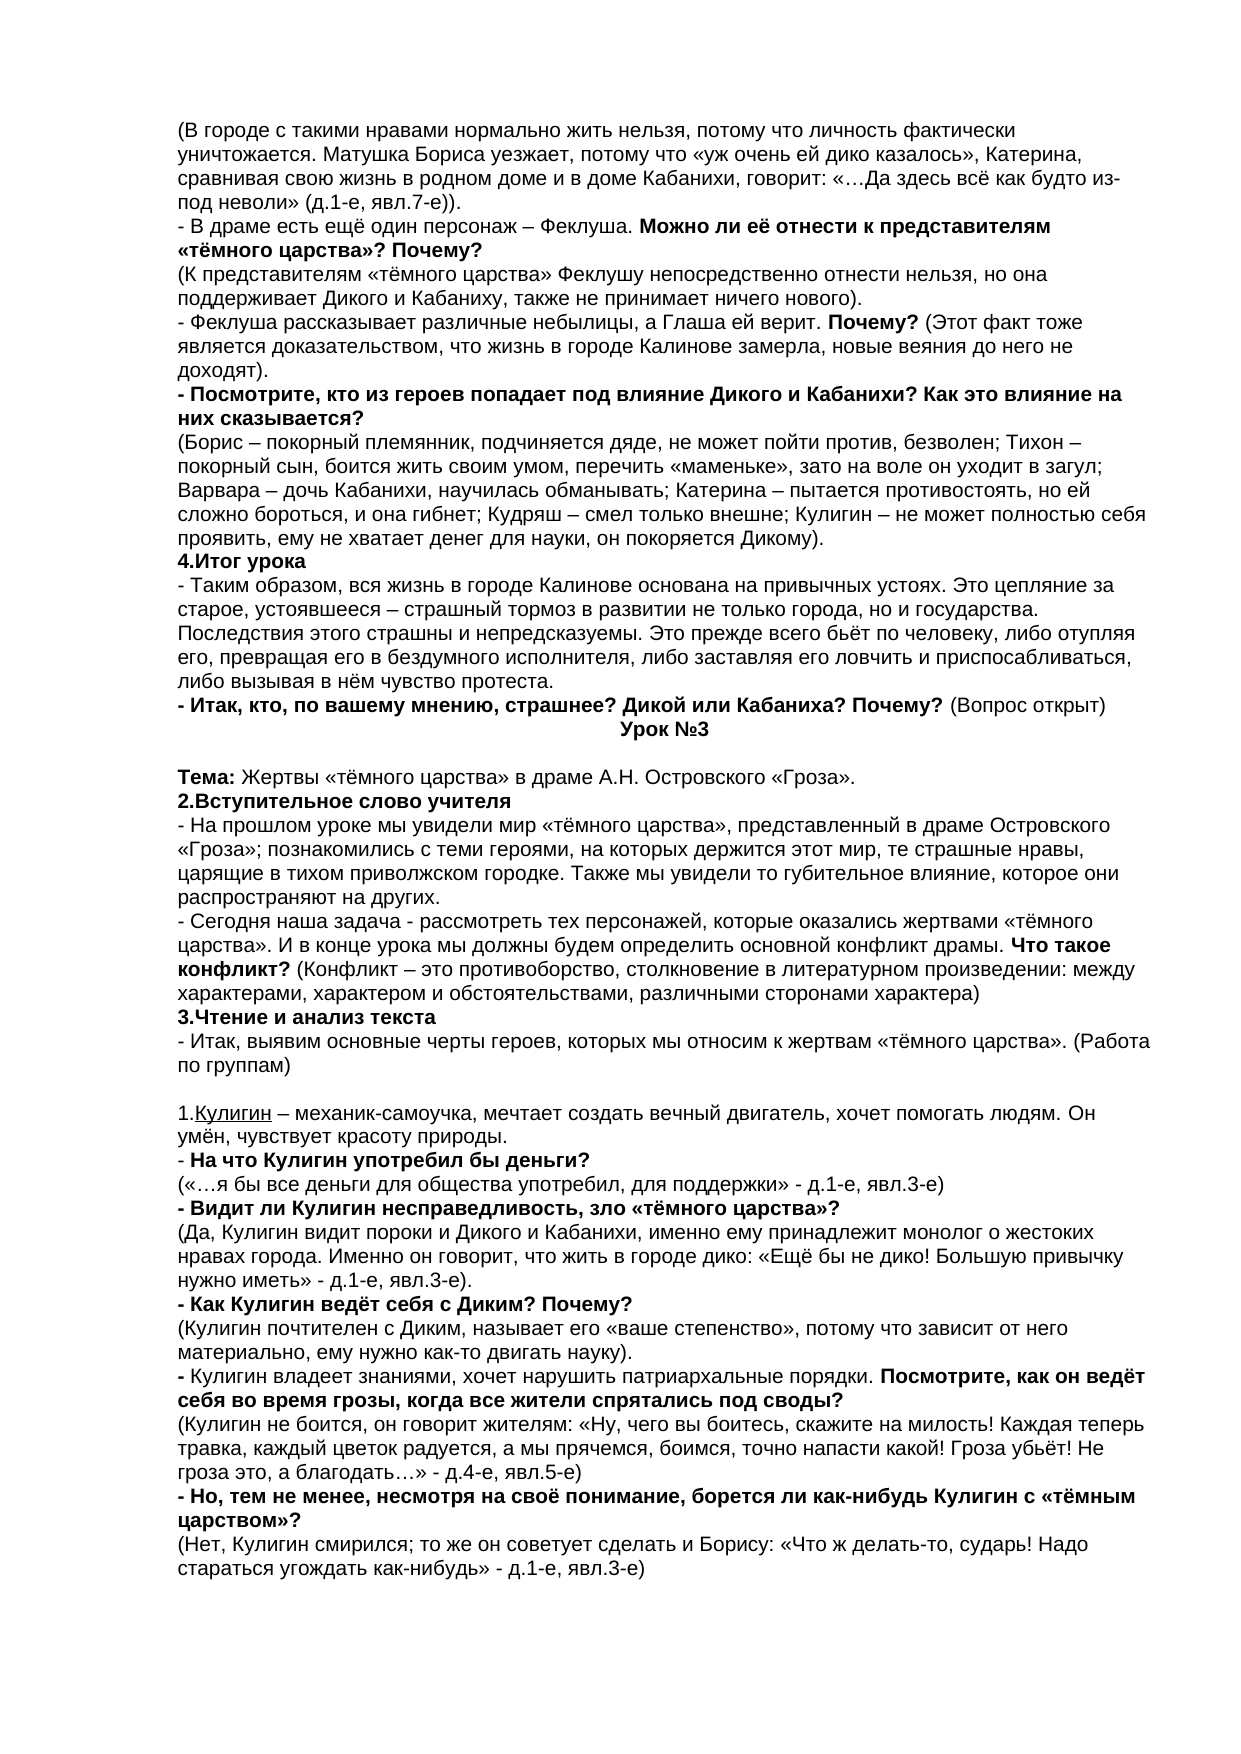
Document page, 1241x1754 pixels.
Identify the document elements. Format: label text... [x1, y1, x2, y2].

text - Таким образом, вся жизнь в городе Калинове основана на привычных устоях. Это цепляние за старое, устоявшееся – страшный тормоз в развитии не только города, но и государства. Последствия этого страшны и непредсказуемы. Это прежде всего бьёт по человеку, либо отупляя его, превращая его в бездумного исполнителя, либо заставляя его ловчить и приспосабливаться, либо вызывая в нём чувство протеста. [177, 573, 1152, 693]
text (К представителям «тёмного царства» Феклушу непосредственно отнести нельзя, но она поддерживает Дикого и Кабаниху, также не принимает ничего нового). [177, 262, 1152, 310]
text (Нет, Кулигин смирился; то же он советует сделать и Борису: «Что ж делать-то, сударь! Надо стараться угождать как-нибудь» - д.1-е, явл.3-е) [177, 1532, 1152, 1579]
text 4.Итог урока [177, 549, 1152, 573]
text 3.Чтение и анализ текста [177, 1004, 1152, 1028]
text 1.Кулигин – механик-самоучка, мечтает создать вечный двигатель, хочет помогать людям. Он умён, чувствует красоту природы. [177, 1100, 1152, 1148]
text 2.Вступительное слово учителя [177, 789, 1152, 813]
text - Феклуша рассказывает различные небылицы, а Глаша ей верит. Почему? (Этот факт тоже является доказательством, что жизнь в городе Калинове замерла, новые веяния до него не доходят). [177, 310, 1152, 382]
text - Видит ли Кулигин несправедливость, зло «тёмного царства»? [177, 1196, 1152, 1220]
text - Итак, кто, по вашему мнению, страшнее? Дикой или Кабаниха? Почему? (Вопрос открыт) [177, 693, 1152, 717]
text - Как Кулигин ведёт себя с Диким? Почему? [177, 1292, 1152, 1316]
text - Итак, выявим основные черты героев, которых мы относим к жертвам «тёмного царства». (Работа по группам) [177, 1028, 1152, 1076]
text - В драме есть ещё один персонаж – Феклуша. Можно ли её отнести к представителям «тёмного царства»? Почему? [177, 214, 1152, 262]
text - Кулигин владеет знаниями, хочет нарушить патриархальные порядки. Посмотрите, как он ведёт себя во время грозы, когда все жители спрятались под своды? [177, 1364, 1152, 1412]
text - На что Кулигин употребил бы деньги? [177, 1148, 1152, 1172]
text (Кулигин почтителен с Диким, называет его «ваше степенство», потому что зависит от него материально, ему нужно как-то двигать науку). [177, 1316, 1152, 1364]
text (Кулигин не боится, он говорит жителям: «Ну, чего вы боитесь, скажите на милость! Каждая теперь травка, каждый цветок радуется, а мы прячемся, боимся, точно напасти какой! Гроза убьёт! Не гроза это, а благодать…» - д.4-е, явл.5-е) [177, 1412, 1152, 1484]
text Урок №3 [177, 717, 1152, 741]
text («…я бы все деньги для общества употребил, для поддержки» - д.1-е, явл.3-е) [177, 1172, 1152, 1196]
text - Сегодня наша задача - рассмотреть тех персонажей, которые оказались жертвами «тёмного царства». И в конце урока мы должны будем определить основной конфликт драмы. Что такое конфликт? (Конфликт – это противоборство, столкновение в литературном произведении: между характерами, характером и обстоятельствами, различными сторонами характера) [177, 909, 1152, 1004]
text - На прошлом уроке мы увидели мир «тёмного царства», представленный в драме Островского «Гроза»; познакомились с теми героями, на которых держится этот мир, те страшные нравы, царящие в тихом приволжском городке. Также мы увидели то губительное влияние, которое они распространяют на других. [177, 813, 1152, 909]
text (Да, Кулигин видит пороки и Дикого и Кабанихи, именно ему принадлежит монолог о жестоких нравах города. Именно он говорит, что жить в городе дико: «Ещё бы не дико! Большую привычку нужно иметь» - д.1-е, явл.3-е). [177, 1220, 1152, 1292]
text - Но, тем не менее, несмотря на своё понимание, борется ли как-нибудь Кулигин с «тёмным царством»? [177, 1484, 1152, 1532]
text Тема: Жертвы «тёмного царства» в драме А.Н. Островского «Гроза». [177, 765, 1152, 789]
text (В городе с такими нравами нормально жить нельзя, потому что личность фактически уничтожается. Матушка Бориса уезжает, потому что «уж очень ей дико казалось», Катерина, сравнивая свою жизнь в родном доме и в доме Кабанихи, говорит: «…Да здесь всё как будто из-под неволи» (д.1-е, явл.7-е)). [177, 118, 1152, 214]
text (Борис – покорный племянник, подчиняется дяде, не может пойти против, безволен; Тихон – покорный сын, боится жить своим умом, перечить «маменьке», зато на воле он уходит в загул; Варвара – дочь Кабанихи, научилась обманывать; Катерина – пытается противостоять, но ей сложно бороться, и она гибнет; Кудряш – смел только внешне; Кулигин – не может полностью себя проявить, ему не хватает денег для науки, он покоряется Дикому). [177, 429, 1152, 549]
text - Посмотрите, кто из героев попадает под влияние Дикого и Кабанихи? Как это влияние на них сказывается? [177, 382, 1152, 429]
